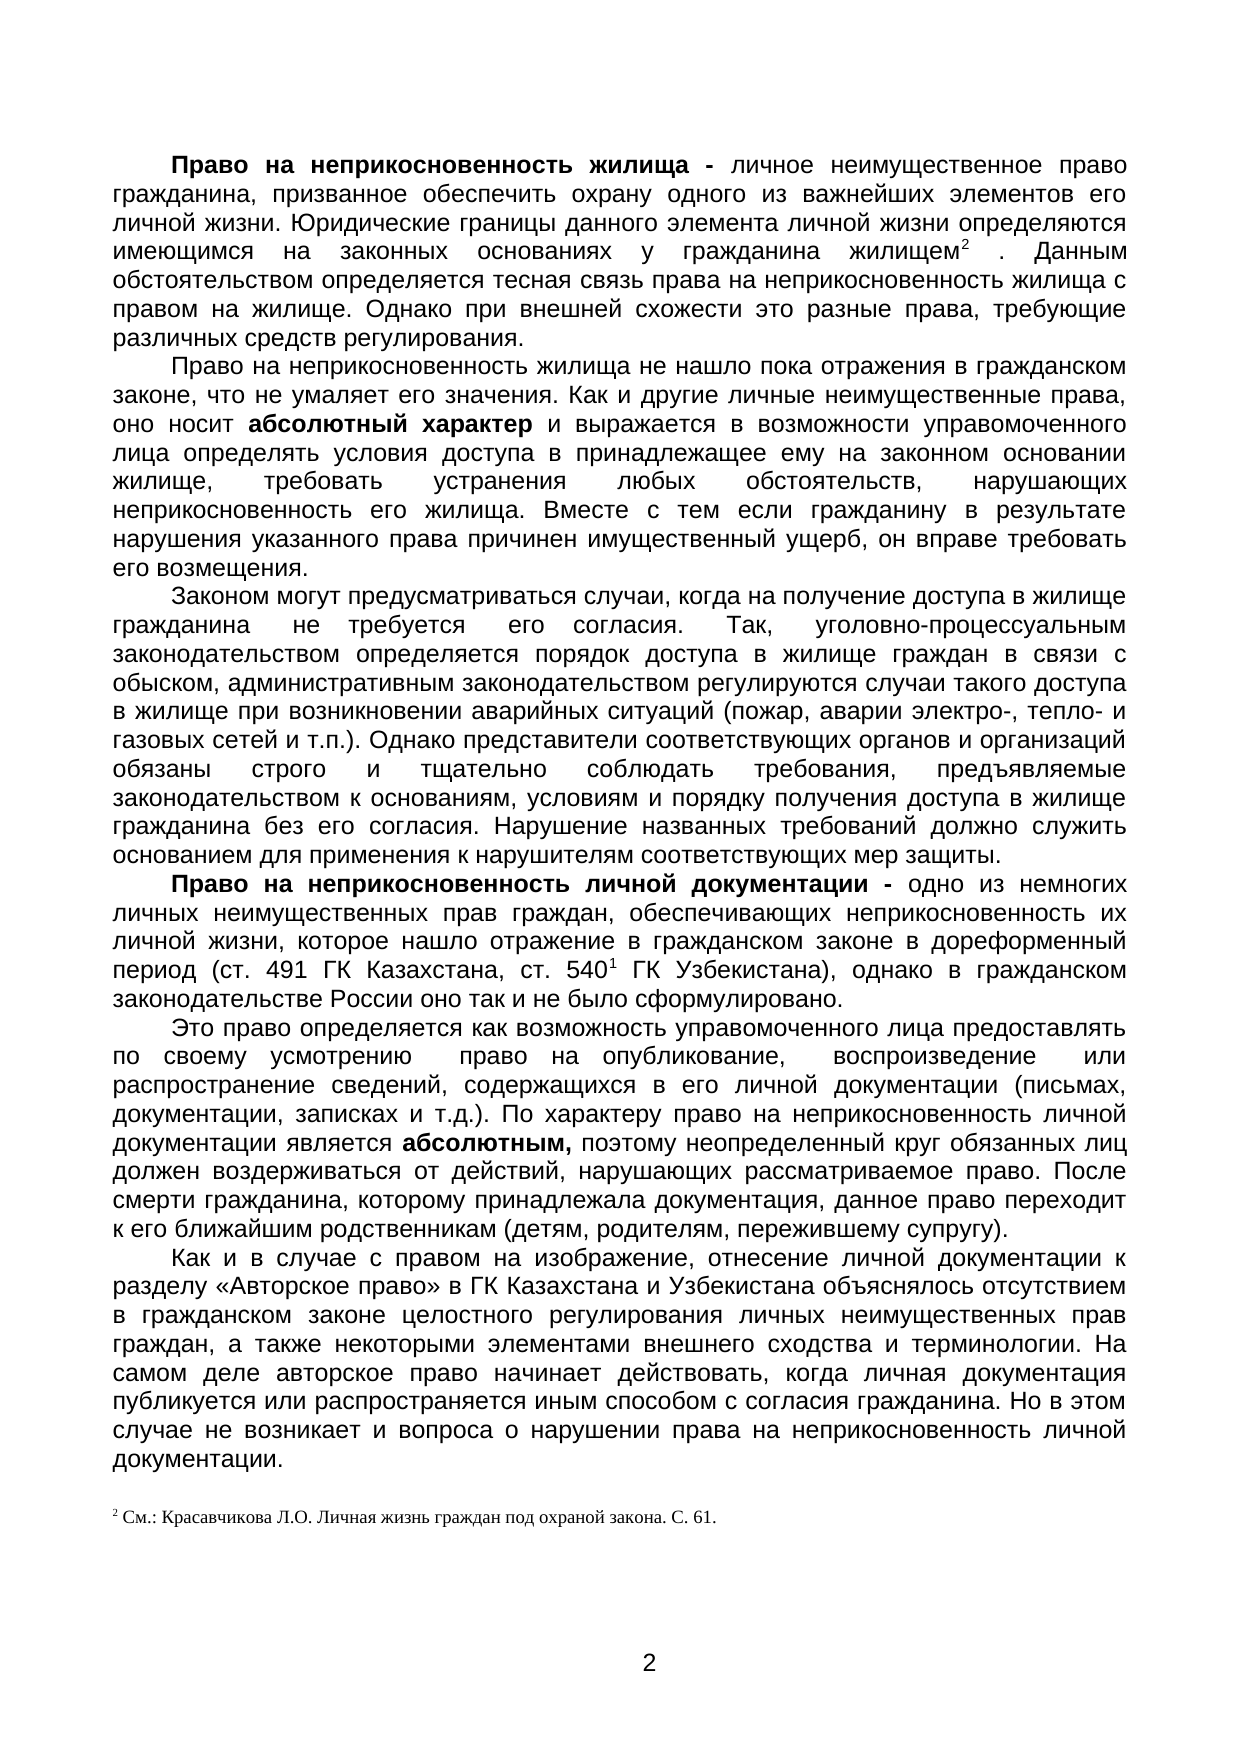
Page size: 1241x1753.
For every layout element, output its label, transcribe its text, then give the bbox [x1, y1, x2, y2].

text 2 См.: Красавчикова Л.О. Личная жизнь граждан под охраной закона. С. 61. [112, 1506, 1128, 1527]
text Это право определяется как возможность управомоченного лица предоставлять по своему усмотрению право на опубликование, воспроизведение или распространение сведений, содержащихся в его личной документации (письмах, документации, записках и т.д.). По характеру право на неприкосновенность личной документации является абсолютным, поэтому неопределенный круг обязанных лиц должен воздерживаться от действий, нарушающих рассматриваемое право. После смерти гражданина, которому принадлежала документация, данное право переходит к его ближайшим родственникам (детям, родителям, пережившему супругу). [112, 1012, 1128, 1242]
text Право на неприкосновенность личной документации - одно из немногих личных неимущественных прав граждан, обеспечивающих неприкосновенность их личной жизни, которое нашло отражение в гражданском законе в дореформенный период (ст. 491 ГК Казахстана, ст. 5401 ГК Узбекистана), однако в гражданском законодательстве России оно так и не было сформулировано. [112, 869, 1128, 1012]
text Право на неприкосновенность жилища не нашло пока отражения в гражданском законе, что не умаляет его значения. Как и другие личные неимущественные права, оно носит абсолютный характер и выражается в возможности управомоченного лица определять условия доступа в принадлежащее ему на законном основании жилище, требовать устранения любых обстоятельств, нарушающих неприкосновенность его жилища. Вместе с тем если гражданину в результате нарушения указанного права причинен имущественный ущерб, он вправе требовать его возмещения. [112, 351, 1128, 581]
text Законом могут предусматриваться случаи, когда на получение доступа в жилище гражданина не требуется его согласия. Так, уголовно-процессуальным законодательством определяется порядок доступа в жилище граждан в связи с обыском, административным законодательством регулируются случаи такого доступа в жилище при возникновении аварийных ситуаций (пожар, аварии электро-, тепло- и газовых сетей и т.п.). Однако представители соответствующих органов и организаций обязаны строго и тщательно соблюдать требования, предъявляемые законодательством к основаниям, условиям и порядку получения доступа в жилище гражданина без его согласия. Нарушение названных требований должно служить основанием для применения к нарушителям соответствующих мер защиты. [112, 581, 1128, 869]
text Право на неприкосновенность жилища - личное неимущественное право гражданина, призванное обеспечить охрану одного из важнейших элементов его личной жизни. Юридические границы данного элемента личной жизни определяются имеющимся на законных основаниях у гражданина жилищем2 . Данным обстоятельством определяется тесная связь права на неприкосновенность жилища с правом на жилище. Однако при внешней схожести это разные права, требующие различных средств регулирования. [112, 150, 1128, 351]
text Как и в случае с правом на изображение, отнесение личной документации к разделу «Авторское право» в ГК Казахстана и Узбекистана объяснялось отсутствием в гражданском законе целостного регулирования личных неимущественных прав граждан, а также некоторыми элементами внешнего сходства и терминологии. На самом деле авторское право начинает действовать, когда личная документация публикуется или распространяется иным способом с согласия гражданина. Но в этом случае не возникает и вопроса о нарушении права на неприкосновенность личной документации. [112, 1242, 1128, 1472]
